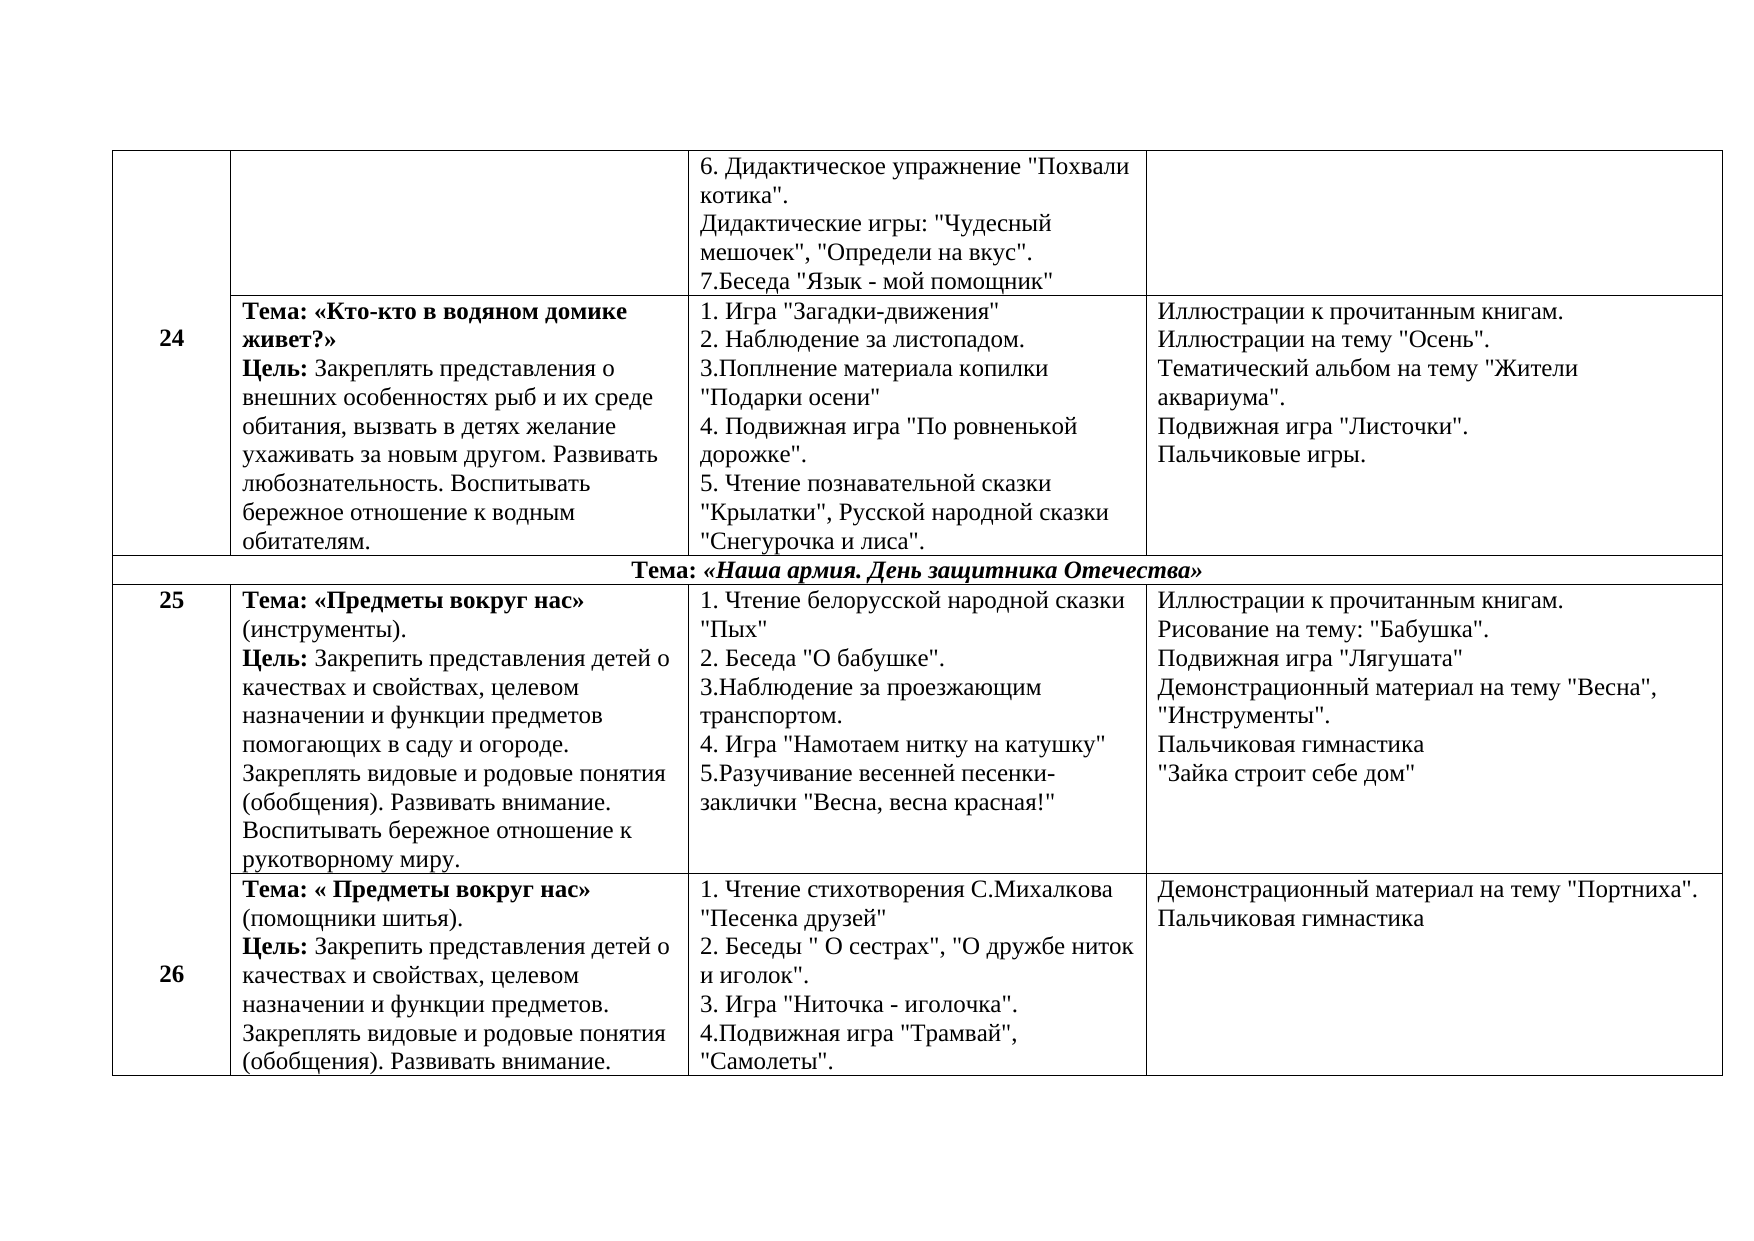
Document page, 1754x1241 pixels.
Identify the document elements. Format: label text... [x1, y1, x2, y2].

table_cell Тема: «Кто-кто в водяном домике живет?» Цель: Закреплять представления о внешних особенностях рыб и их среде обитания, вызвать в детях желание ухаживать за новым другом. Развивать любознательность. Воспитывать бережное отношение к водным обитателям. [231, 296, 688, 554]
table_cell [1147, 874, 1722, 1075]
table_cell 23 24 [113, 151, 230, 554]
table_cell Тема: «Предметы вокруг нас» (инструменты). Цель: Закрепить представления детей о качествах и свойствах, целевом назначении и функции предметов помогающих в саду и огороде. Закреплять видовые и родовые понятия (обобщения). Развивать внимание. Воспитывать бережное отношение к рукотворному миру. [231, 585, 688, 873]
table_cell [1147, 151, 1722, 295]
table_cell 1. Игра "Загадки-движения" 2. Наблюдение за листопадом. 3.Поплнение материала копилки "Подарки осени" 4. Подвижная игра "По ровненькой дорожке". 5. Чтение познавательной сказки "Крылатки", Русской народной сказки "Снегурочка и лиса". [689, 296, 1146, 554]
table_cell Тема: «Наша армия. День защитника Отечества» [113, 556, 1722, 584]
table_cell Иллюстрации к прочитанным книгам. Иллюстрации на тему "Осень". Тематический альбом на тему "Жители аквариума". Подвижная игра "Листочки". Пальчиковые игры. [1147, 296, 1722, 554]
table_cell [231, 874, 688, 1075]
table_cell 1. Чтение белорусской народной сказки "Пых" 2. Беседа "О бабушке". 3.Наблюдение за проезжающим транспортом. 4. Игра "Намотаем нитку на катушку" 5.Разучивание весенней песенки-заклички "Весна, весна красная!" [689, 585, 1146, 873]
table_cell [689, 151, 1146, 295]
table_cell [231, 151, 688, 295]
table_cell 25 26 [113, 585, 230, 1075]
table_cell Иллюстрации к прочитанным книгам. Рисование на тему: "Бабушка". Подвижная игра "Лягушата" Демонстрационный материал на тему "Весна", "Инструменты". Пальчиковая гимнастика "Зайка строит себе дом" [1147, 585, 1722, 873]
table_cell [689, 874, 1146, 1075]
